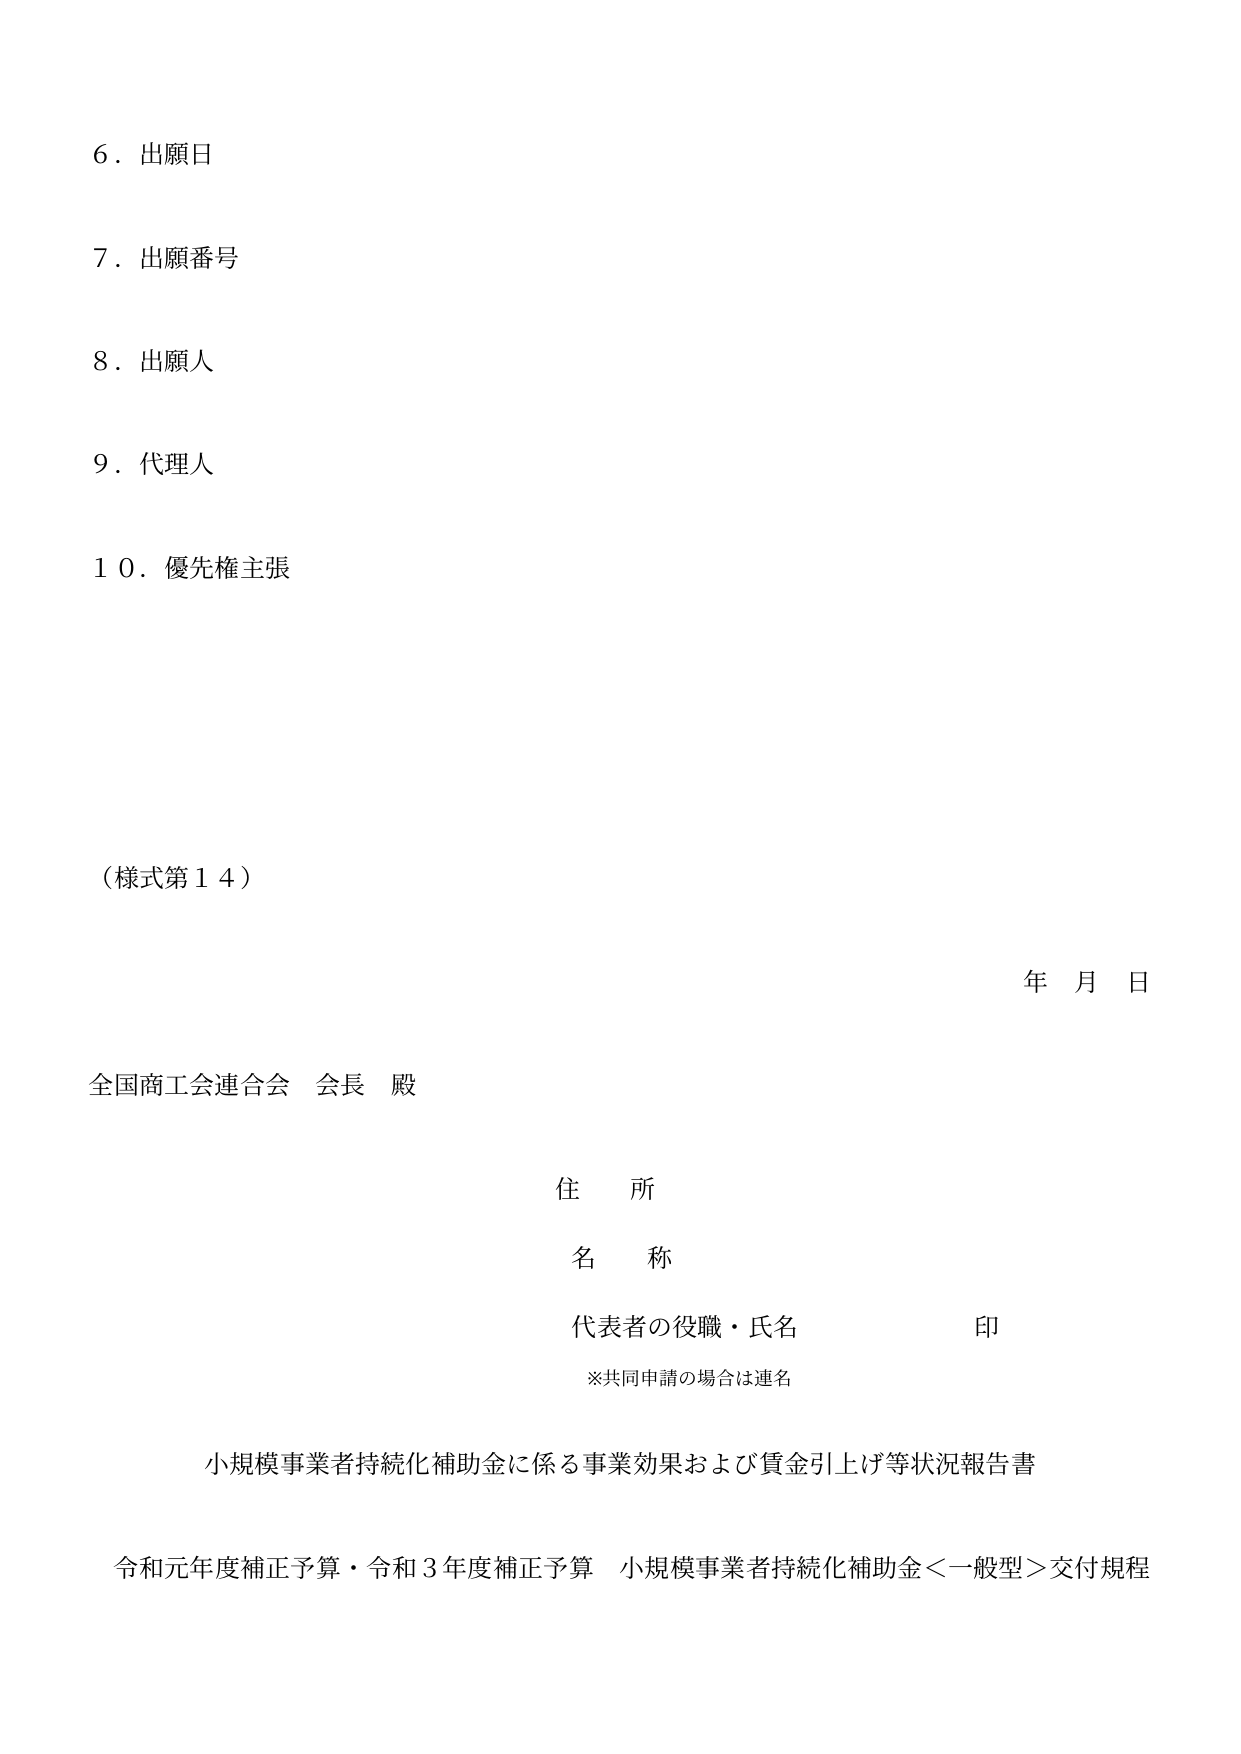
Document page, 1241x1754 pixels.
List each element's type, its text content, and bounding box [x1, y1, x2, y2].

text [89, 1532, 1152, 1601]
text 住 所 [89, 1153, 1152, 1222]
text ６．出願日 [89, 118, 1152, 187]
text 全国商工会連合会 会長 殿 [89, 1049, 1152, 1118]
text ８．出願人 [89, 325, 1152, 394]
text 名 称 [89, 1222, 1152, 1291]
text １０．優先権主張 [89, 532, 1152, 601]
text （様式第１４） [89, 842, 1152, 911]
text ７．出願番号 [89, 222, 1152, 291]
text 小規模事業者持続化補助金に係る事業効果および賃金引上げ等状況報告書 [89, 1429, 1152, 1498]
text ９．代理人 [89, 429, 1152, 498]
text 年 月 日 [89, 946, 1152, 1015]
text 代表者の役職・氏名 印 [89, 1291, 1152, 1360]
text ※共同申請の場合は連名 [89, 1360, 1152, 1394]
